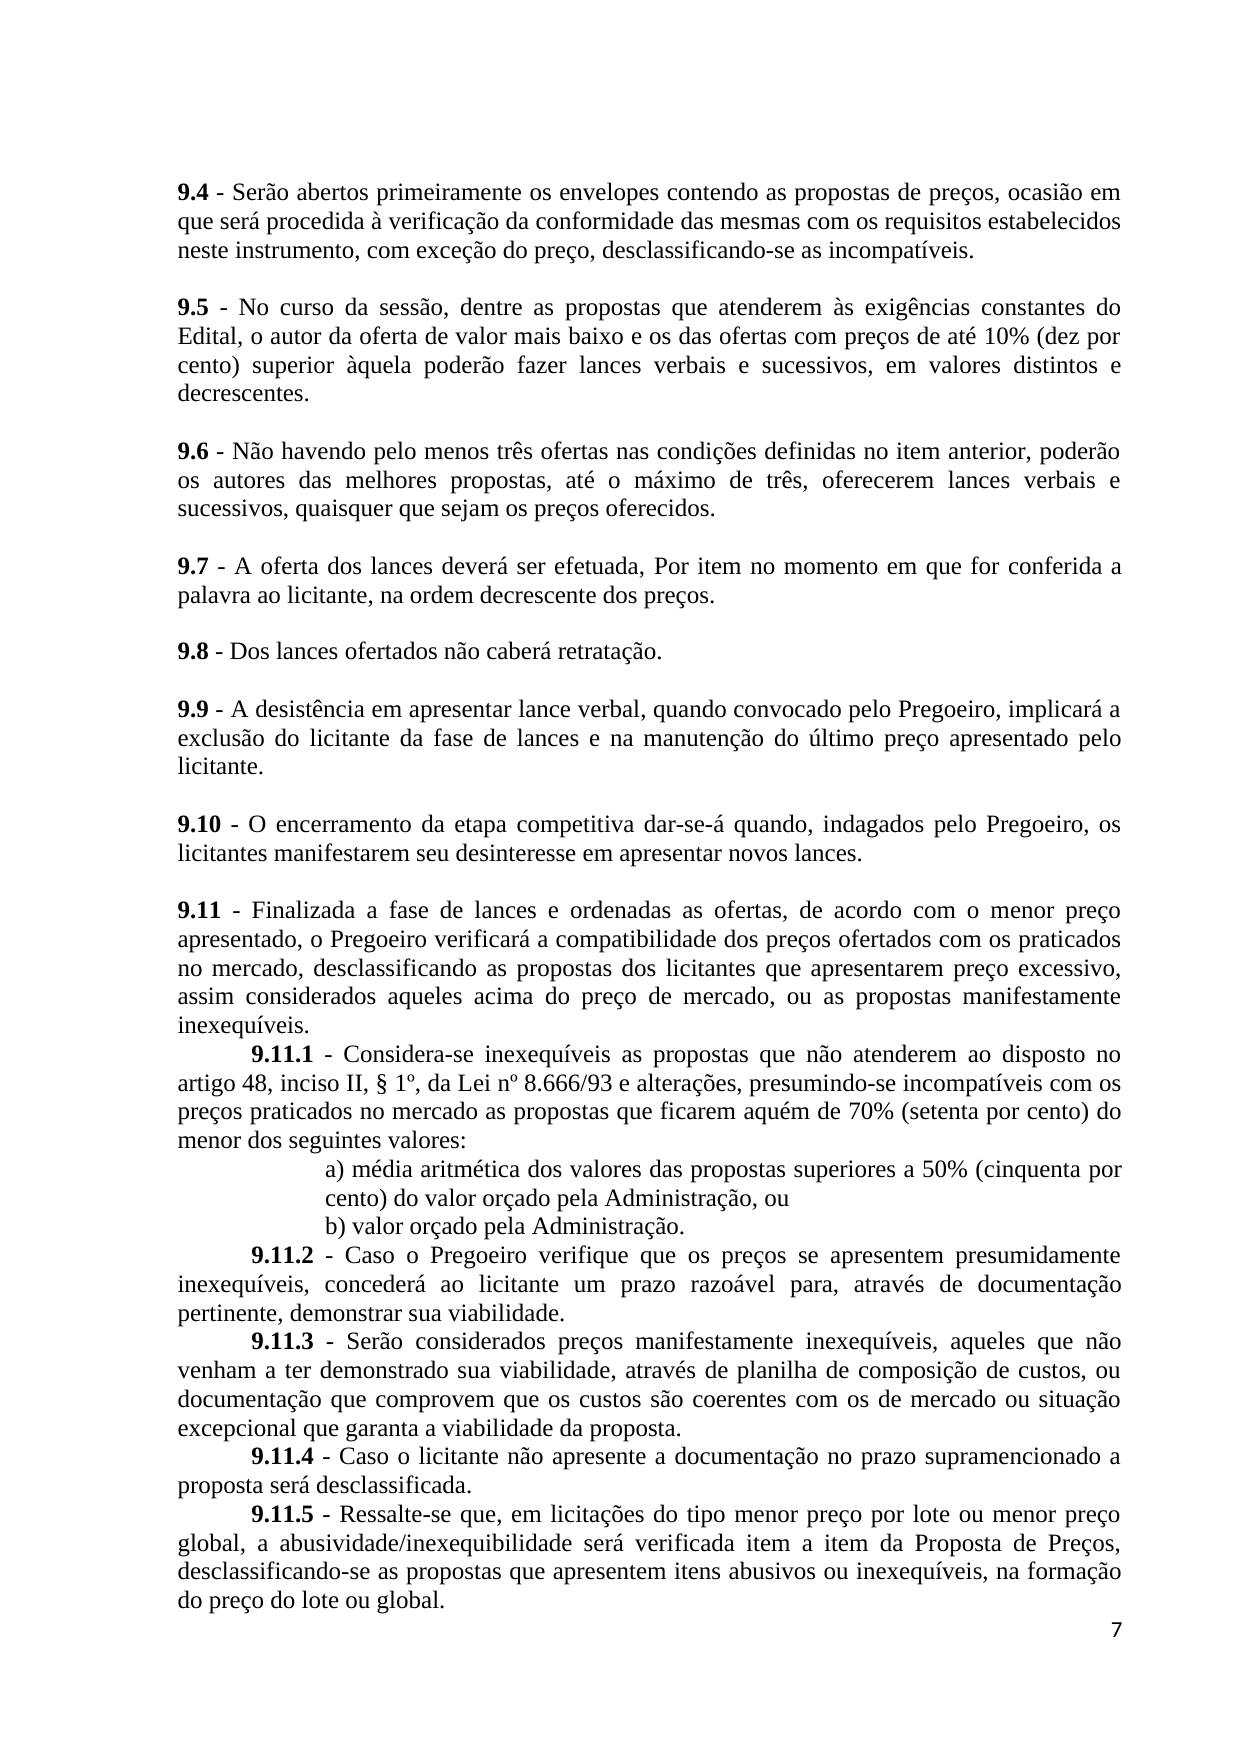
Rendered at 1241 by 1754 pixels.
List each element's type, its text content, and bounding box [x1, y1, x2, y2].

text 9.7 - A oferta dos lances deverá ser efetuada, Por item no momento em que for conferida a palavra ao licitante, na ordem decrescente dos preços. [177, 551, 1122, 608]
text 9.11.2 - Caso o Pregoeiro verifique que os preços se apresentem presumidamente inexequíveis, concederá ao licitante um prazo razoável para, através de documentação pertinente, demonstrar sua viabilidade. [177, 1240, 1122, 1326]
text 9.9 - A desistência em apresentar lance verbal, quando convocado pelo Pregoeiro, implicará a exclusão do licitante da fase de lances e na manutenção do último preço apresentado pelo licitante. [177, 694, 1122, 780]
text 9.6 - Não havendo pelo menos três ofertas nas condições definidas no item anterior, poderão os autores das melhores propostas, até o máximo de três, oferecerem lances verbais e sucessivos, quaisquer que sejam os preços oferecidos. [177, 436, 1122, 522]
text 9.8 - Dos lances ofertados não caberá retratação. [177, 636, 1122, 665]
text b) valor orçado pela Administração. [251, 1211, 1122, 1240]
text a) média aritmética dos valores das propostas superiores a 50% (cinquenta por cento) do valor orçado pela Administração, ou [325, 1154, 1122, 1211]
text 9.4 - Serão abertos primeiramente os envelopes contendo as propostas de preços, ocasião em que será procedida à verificação da conformidade das mesmas com os requisitos estabelecidos neste instrumento, com exceção do preço, desclassificando-se as incompatíveis. [177, 177, 1122, 263]
text 9.10 - O encerramento da etapa competitiva dar-se-á quando, indagados pelo Pregoeiro, os licitantes manifestarem seu desinteresse em apresentar novos lances. [177, 809, 1122, 866]
text 9.11 - Finalizada a fase de lances e ordenadas as ofertas, de acordo com o menor preço apresentado, o Pregoeiro verificará a compatibilidade dos preços ofertados com os praticados no mercado, desclassificando as propostas dos licitantes que apresentarem preço excessivo, assim considerados aqueles acima do preço de mercado, ou as propostas manifestamente inexequíveis. [177, 895, 1122, 1039]
text 9.5 - No curso da sessão, dentre as propostas que atenderem às exigências constantes do Edital, o autor da oferta de valor mais baixo e os das ofertas com preços de até 10% (dez por cento) superior àquela poderão fazer lances verbais e sucessivos, em valores distintos e decrescentes. [177, 292, 1122, 407]
text 9.11.1 - Considera-se inexequíveis as propostas que não atenderem ao disposto no artigo 48, inciso II, § 1º, da Lei nº 8.666/93 e alterações, presumindo-se incompatíveis com os preços praticados no mercado as propostas que ficarem aquém de 70% (setenta por cento) do menor dos seguintes valores: [177, 1039, 1122, 1154]
text 9.11.5 - Ressalte-se que, em licitações do tipo menor preço por lote ou menor preço global, a abusividade/inexequibilidade será verificada item a item da Proposta de Preços, desclassificando-se as propostas que apresentem itens abusivos ou inexequíveis, na formação do preço do lote ou global. [177, 1499, 1122, 1614]
text 9.11.4 - Caso o licitante não apresente a documentação no prazo supramencionado a proposta será desclassificada. [177, 1441, 1122, 1499]
text 9.11.3 - Serão considerados preços manifestamente inexequíveis, aqueles que não venham a ter demonstrado sua viabilidade, através de planilha de composição de custos, ou documentação que comprovem que os custos são coerentes com os de mercado ou situação excepcional que garanta a viabilidade da proposta. [177, 1326, 1122, 1441]
